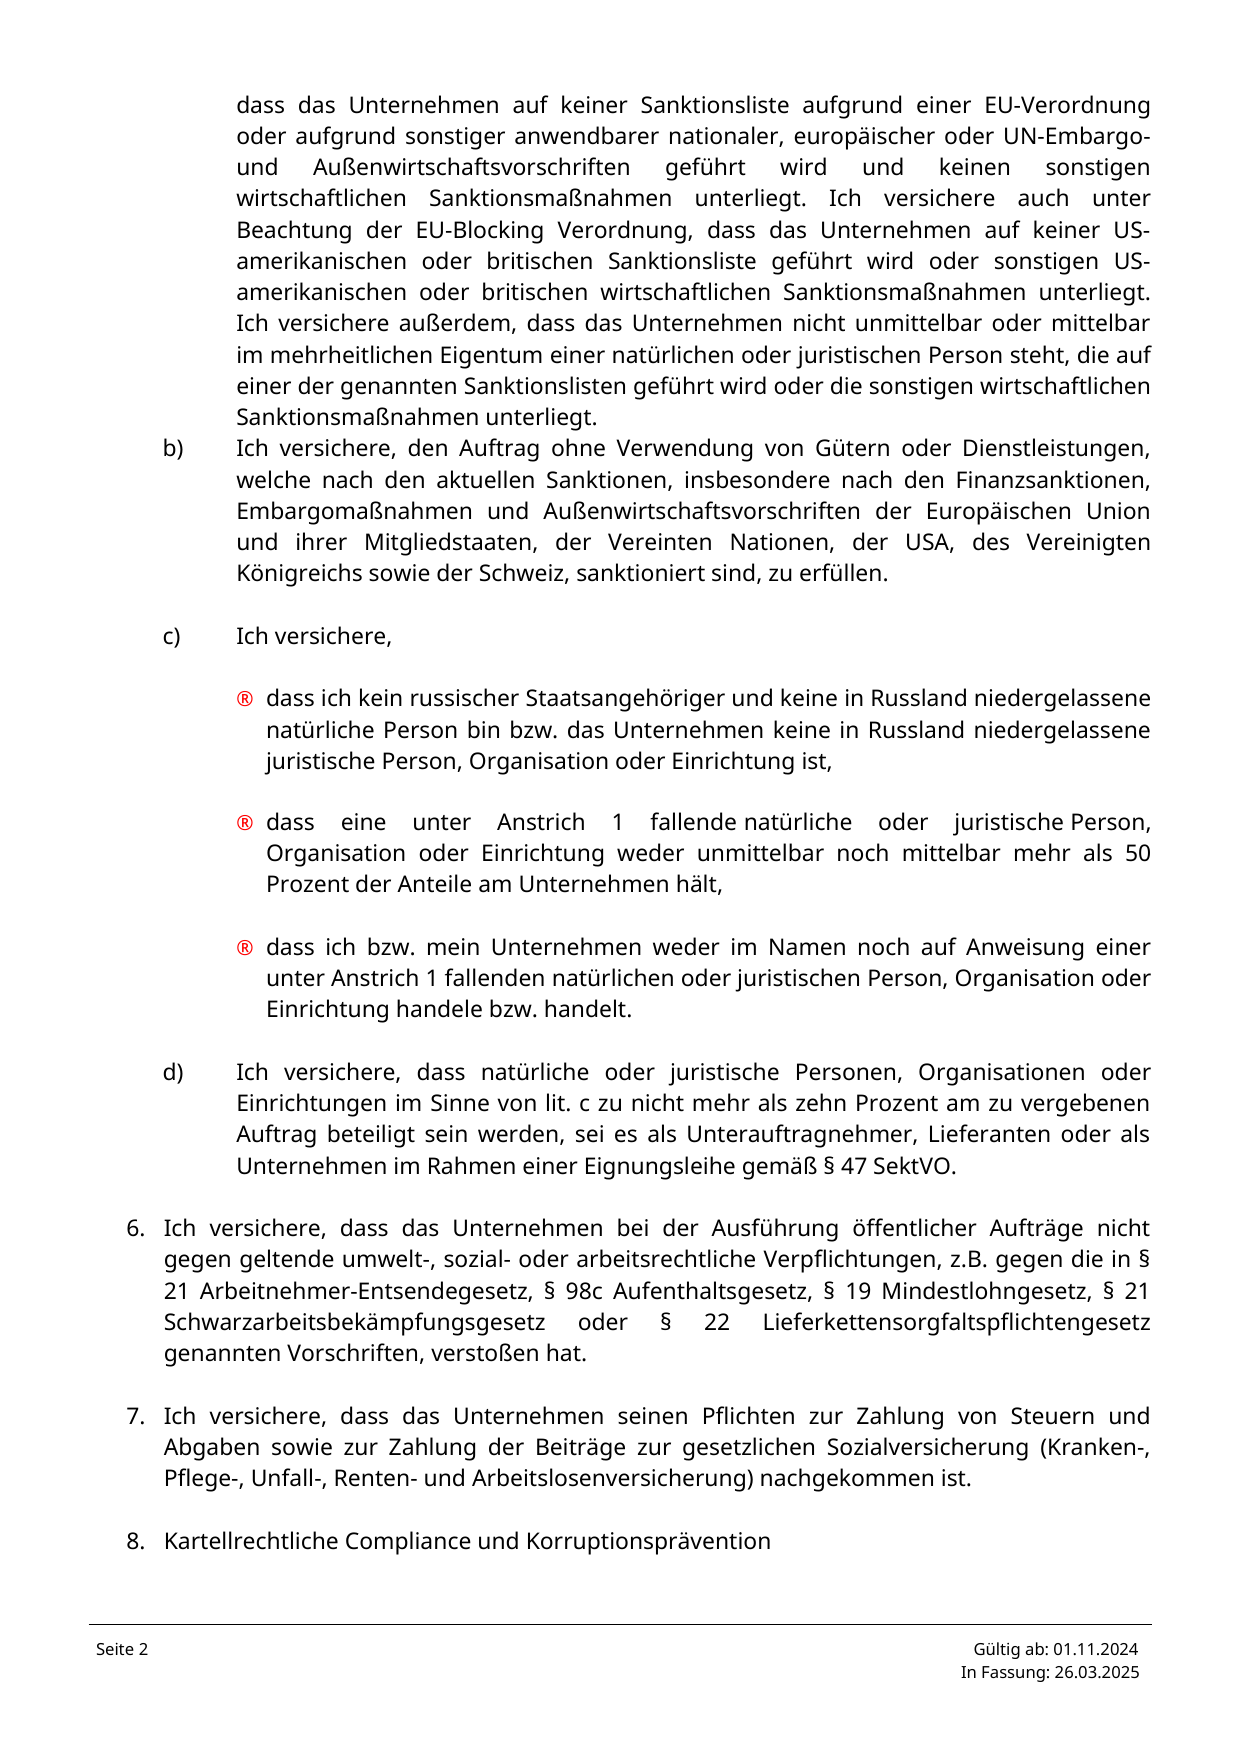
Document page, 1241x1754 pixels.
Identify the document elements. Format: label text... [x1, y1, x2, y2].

list Ich versichere, den Auftrag ohne Verwendung von Gütern oder Dienstleistungen, welche nach den aktuellen Sanktionen, insbesondere nach den Finanzsanktionen, Embargomaßnahmen und Außenwirtschaftsvorschriften der Europäischen Union und ihrer Mitgliedstaaten, der Vereinten Nationen, der USA, des Vereinigten Königreichs sowie der Schweiz, sanktioniert sind, zu erfüllen. [162, 432, 1152, 588]
list Ich versichere, [162, 620, 1152, 651]
list Ich versichere, dass natürliche oder juristische Personen, Organisationen oder Einrichtungen im Sinne von lit. c zu nicht mehr als zehn Prozent am zu vergebenen Auftrag beteiligt sein werden, sei es als Unterauftragnehmer, Lieferanten oder als Unternehmen im Rahmen einer Eignungsleihe gemäß § 47 SektVO. [162, 1056, 1152, 1181]
list Kartellrechtliche Compliance und Korruptionsprävention [126, 1524, 1152, 1556]
list dass eine unter Anstrich 1 fallende natürliche oder juristische Person, Organisation oder Einrichtung weder unmittelbar noch mittelbar mehr als 50 Prozent der Anteile am Unternehmen hält, [236, 806, 1152, 899]
list dass ich bzw. mein Unternehmen weder im Namen noch auf Anweisung einer unter Anstrich 1 fallenden natürlichen oder juristischen Person, Organisation oder Einrichtung handele bzw. handelt. [236, 931, 1152, 1024]
list Ich versichere, dass das Unternehmen seinen Pflichten zur Zahlung von Steuern und Abgaben sowie zur Zahlung der Beiträge zur gesetzlichen Sozialversicherung (Kranken-, Pflege-, Unfall-, Renten- und Arbeitslosenversicherung) nachgekommen ist. [126, 1399, 1152, 1493]
list dass ich kein russischer Staatsangehöriger und keine in Russland niedergelassene natürliche Person bin bzw. das Unternehmen keine in Russland niedergelassene juristische Person, Organisation oder Einrichtung ist, [236, 682, 1152, 776]
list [162, 88, 1152, 432]
list Ich versichere, dass das Unternehmen bei der Ausführung öffentlicher Aufträge nicht gegen geltende umwelt-, sozial- oder arbeitsrechtliche Verpflichtungen, z.B. gegen die in § 21 Arbeitnehmer-Entsendegesetz, § 98c Aufenthaltsgesetz, § 19 Mindestlohngesetz, § 21 Schwarzarbeitsbekämpfungsgesetz oder § 22 Lieferkettensorgfaltspflichtengesetz genannten Vorschriften, verstoßen hat. [126, 1212, 1152, 1368]
